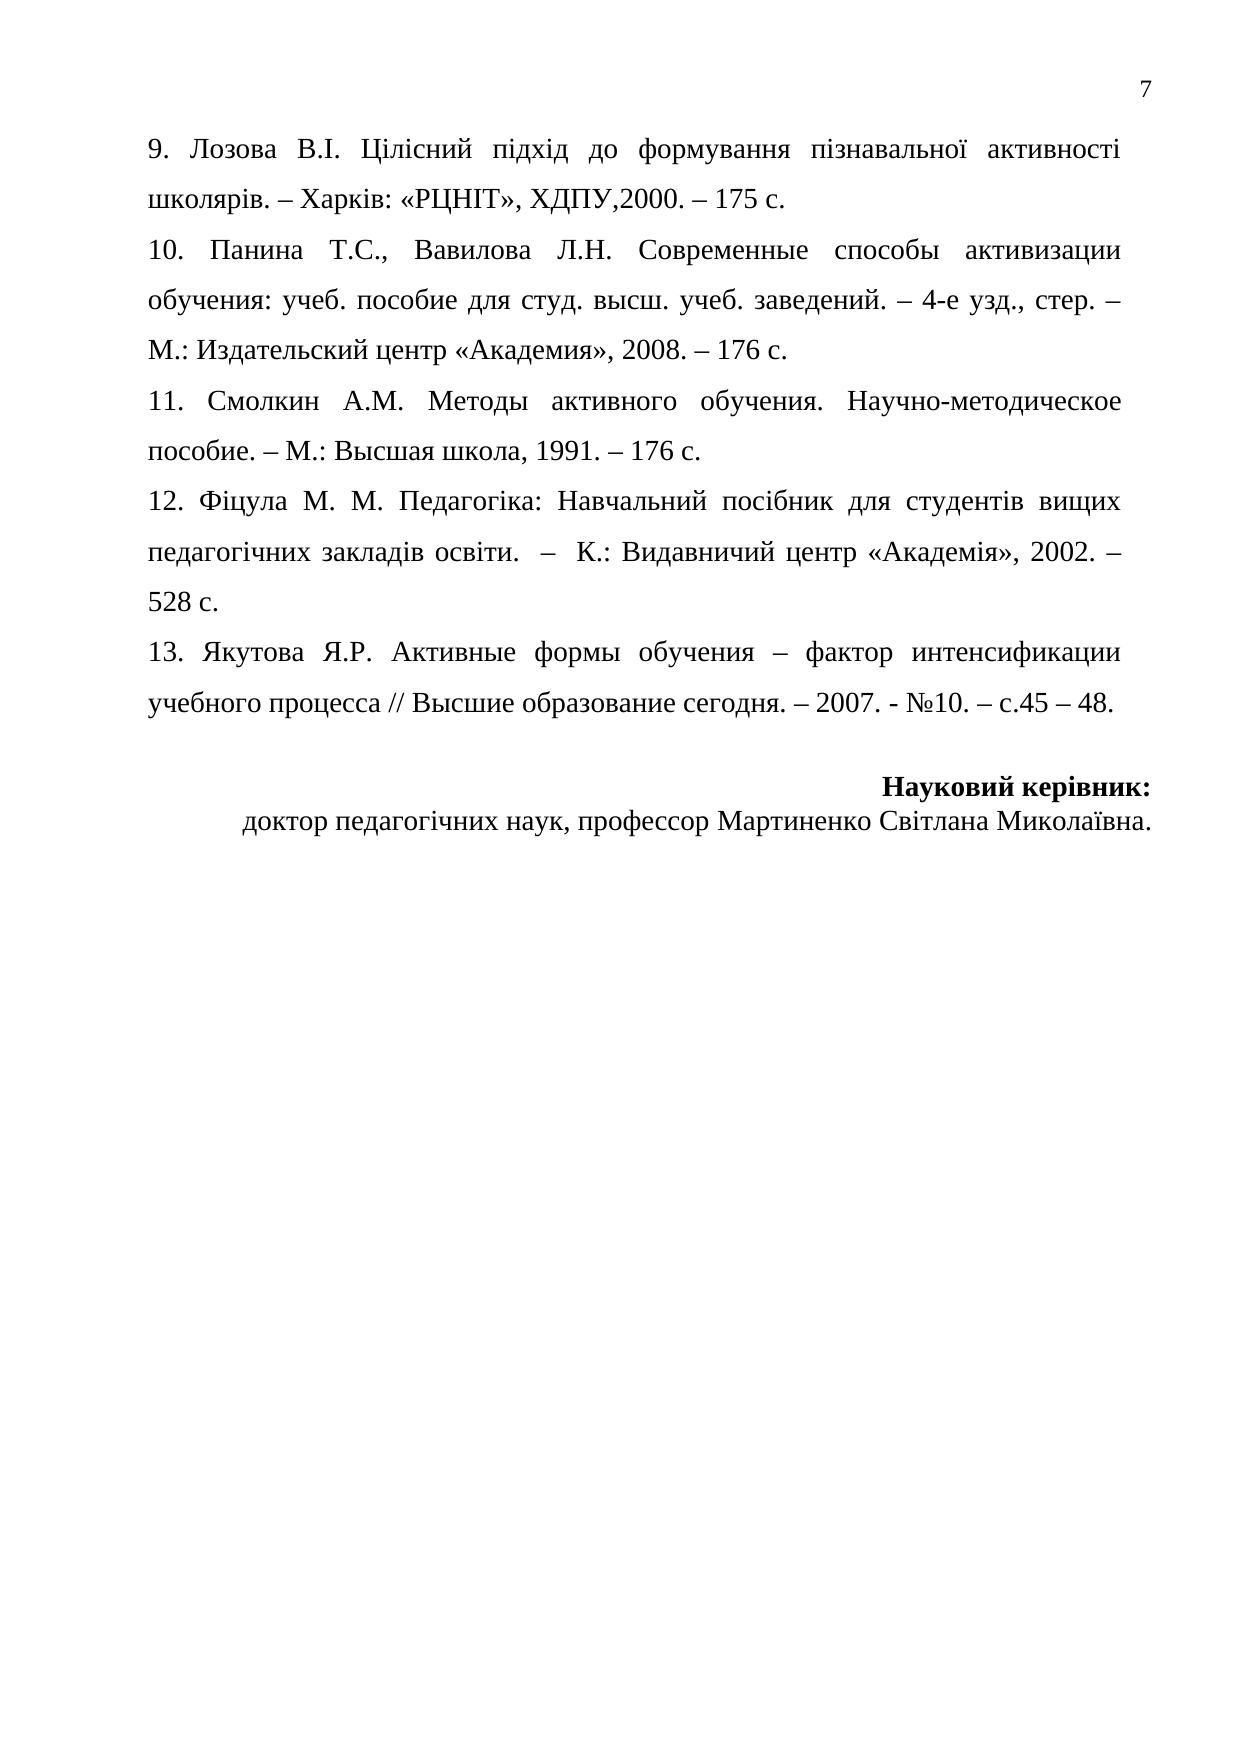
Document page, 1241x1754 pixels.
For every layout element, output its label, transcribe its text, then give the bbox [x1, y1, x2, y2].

text доктор педагогічних наук, профессор Мартиненко Світлана Миколаївна. [177, 803, 1152, 836]
text Науковий керівник: [177, 769, 1152, 803]
text 12. Фіцула М. М. Педагогіка: Навчальний посібник для студентів вищих педагогічних закладів освіти. – К.: Видавничий центр «Академія», 2002. – 528 с. [148, 483, 1122, 618]
text 10. Панина Т.С., Вавилова Л.Н. Современные способы активизации обучения: учеб. пособие для студ. высш. учеб. заведений. – 4-е узд., стер. – М.: Издательский центр «Академия», 2008. – 176 с. [148, 232, 1122, 366]
text 13. Якутова Я.Р. Активные формы обучения – фактор интенсификации учебного процесса // Высшие образование сегодня. – 2007. - №10. – с.45 – 48. [148, 634, 1122, 718]
text 9. Лозова В.І. Цілісний підхід до формування пізнавальної активності школярів. – Харків: «РЦНІТ», ХДПУ,2000. – 175 с. [148, 131, 1122, 215]
text 11. Смолкин А.М. Методы активного обучения. Научно-методическое пособие. – М.: Высшая школа, 1991. – 176 с. [148, 383, 1122, 467]
